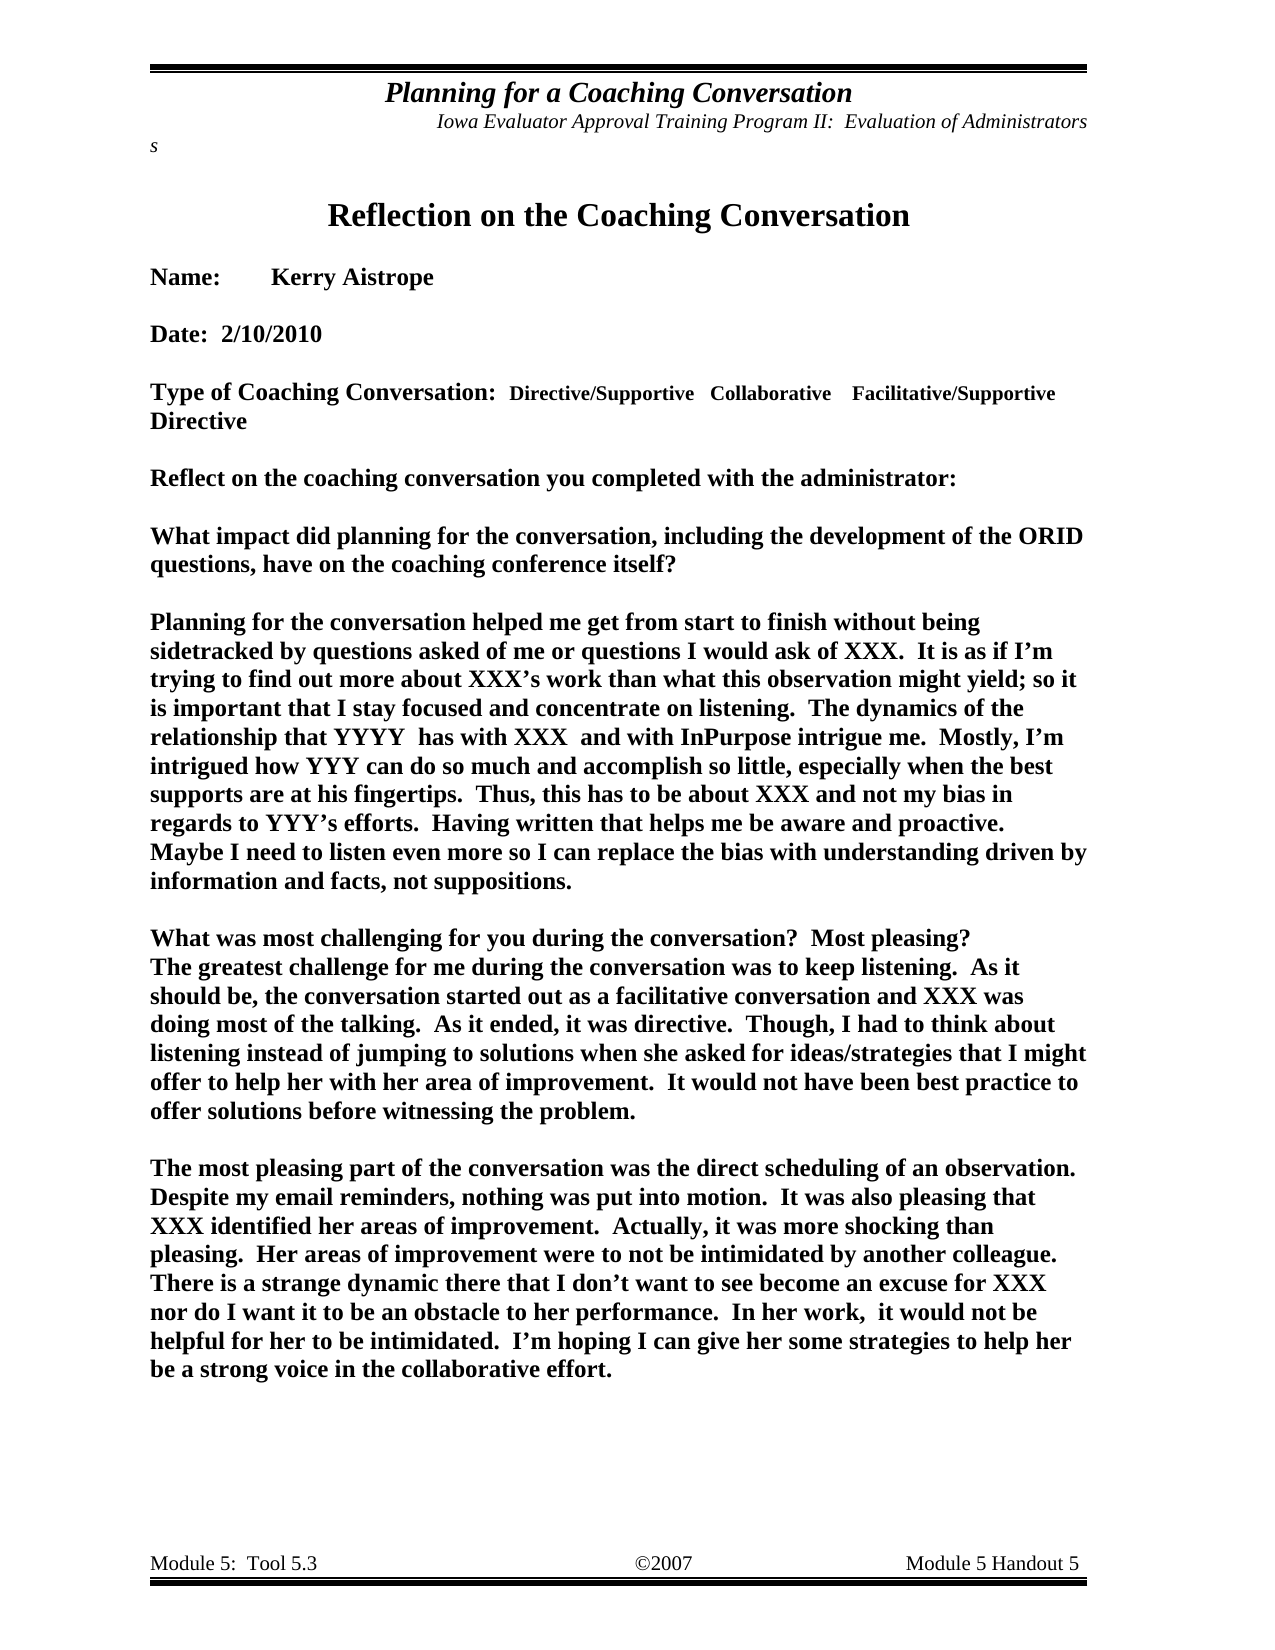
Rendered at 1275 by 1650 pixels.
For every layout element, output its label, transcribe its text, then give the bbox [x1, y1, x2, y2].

text Date: 2/10/2010 [150, 319, 1087, 348]
text The most pleasing part of the conversation was the direct scheduling of an observation. Despite my email reminders, nothing was put into motion. It was also pleasing that XXX identified her areas of improvement. Actually, it was more shocking than pleasing. Her areas of improvement were to not be intimidated by another colleague. There is a strange dynamic there that I don’t want to see become an excuse for XXX nor do I want it to be an obstacle to her performance. In her work, it would not be helpful for her to be intimidated. I’m hoping I can give her some strategies to help her be a strong voice in the collaborative effort. [150, 1153, 1087, 1383]
text What impact did planning for the conversation, including the development of the ORID questions, have on the coaching conference itself? [150, 521, 1087, 578]
text What was most challenging for you during the conversation? Most pleasing? [150, 923, 1087, 952]
text Directive [150, 406, 1087, 434]
text Reflect on the coaching conversation you completed with the administrator: [150, 463, 1087, 492]
text Planning for the conversation helped me get from start to finish without being sidetracked by questions asked of me or questions I would ask of XXX. It is as if I’m trying to find out more about XXX’s work than what this observation might yield; so it is important that I stay focused and concentrate on listening. The dynamics of the relationship that YYYY has with XXX and with InPurpose intrigue me. Mostly, I’m intrigued how YYY can do so much and accomplish so little, especially when the best supports are at his fingertips. Thus, this has to be about XXX and not my bias in regards to YYY’s efforts. Having written that helps me be aware and proactive. Maybe I need to listen even more so I can replace the bias with understanding driven by information and facts, not suppositions. [150, 607, 1087, 894]
text The greatest challenge for me during the conversation was to keep listening. As it should be, the conversation started out as a facilitative conversation and XXX was doing most of the talking. As it ended, it was directive. Though, I had to think about listening instead of jumping to solutions when she asked for ideas/strategies that I might offer to help her with her area of improvement. It would not have been best practice to offer solutions before witnessing the problem. [150, 952, 1087, 1124]
text Type of Coaching Conversation: Directive/Supportive Collaborative Facilitative/Supportive [150, 377, 1087, 406]
text Reflection on the Coaching Conversation [150, 195, 1087, 233]
text Name: Kerry Aistrope [150, 262, 1087, 291]
